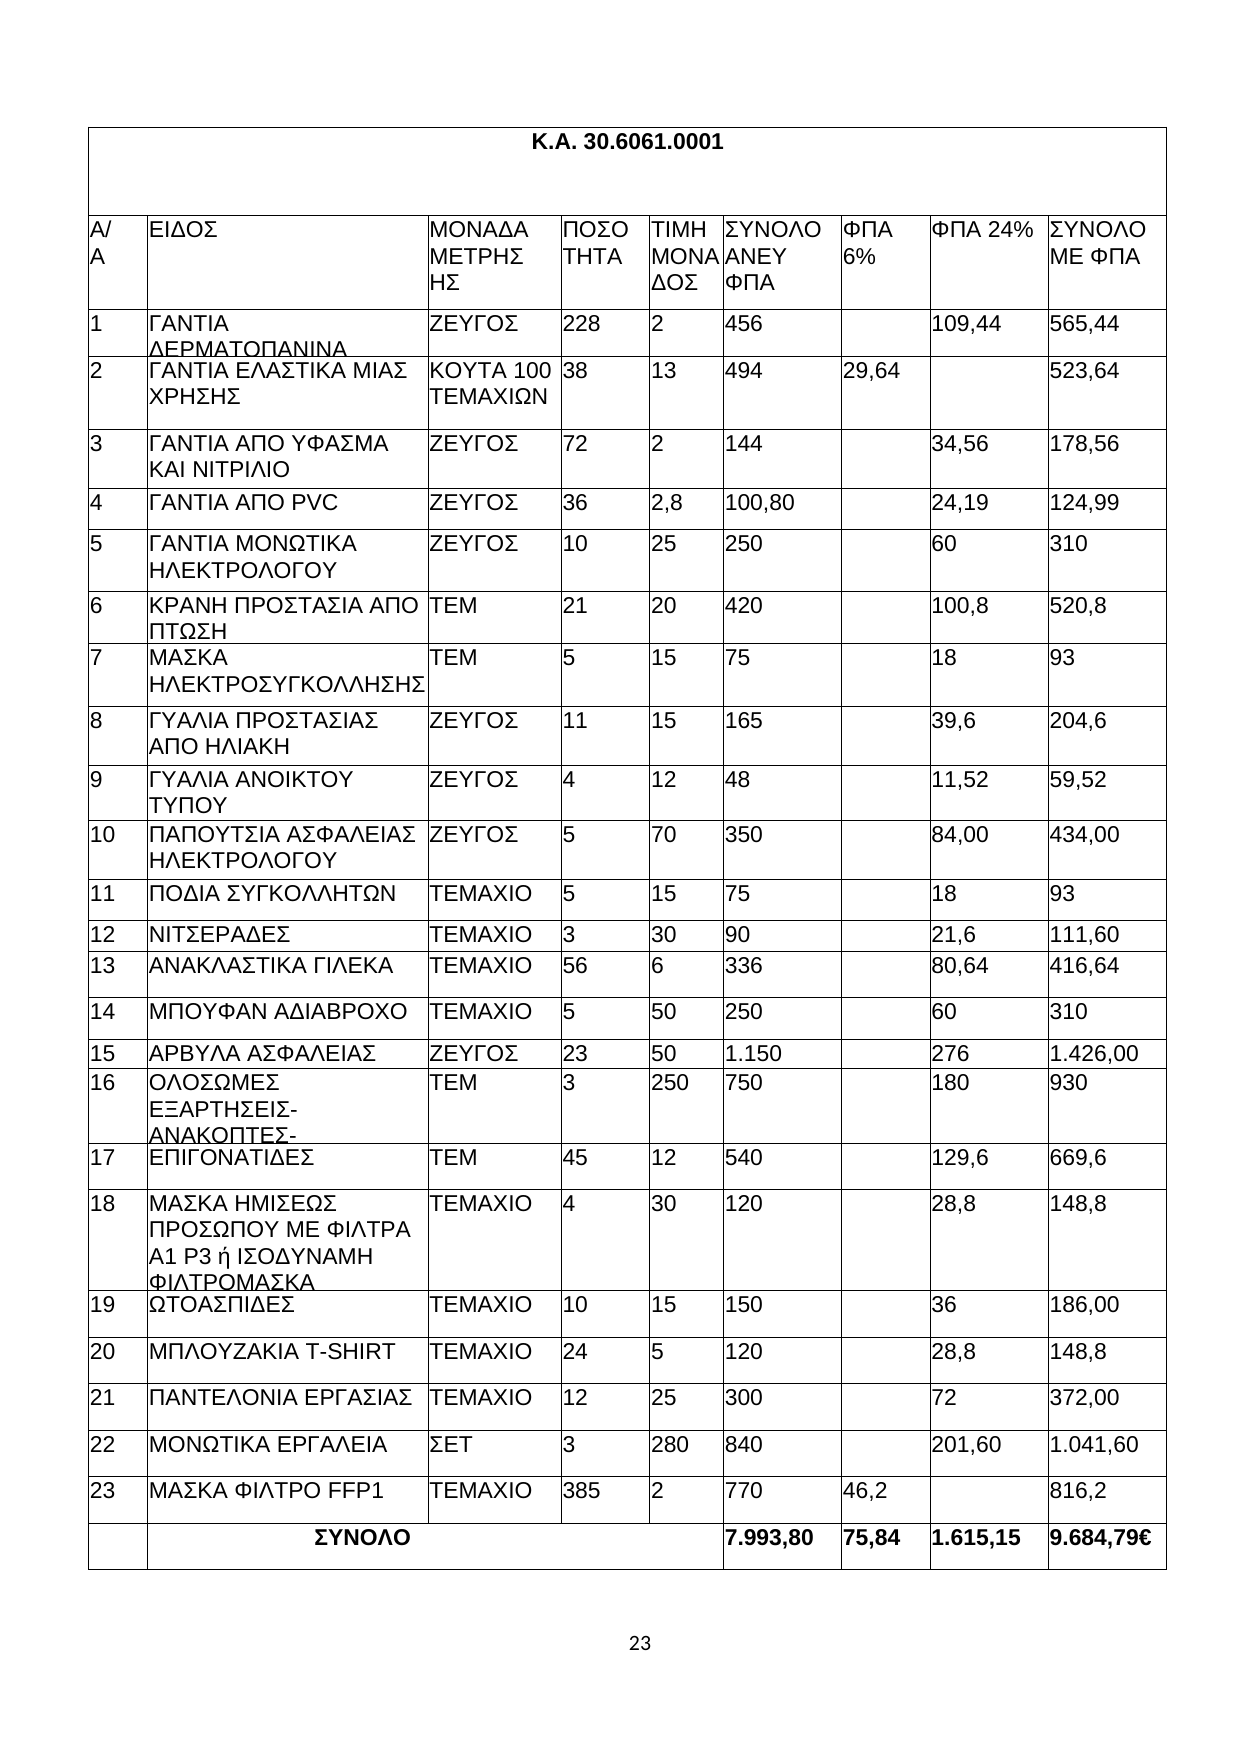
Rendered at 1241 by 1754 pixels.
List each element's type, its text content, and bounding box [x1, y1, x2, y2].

table_cell ΩΤΟΑΣΠΙΔΕΣ [148, 1291, 428, 1337]
table_cell ΣΥΝΟΛΟ [148, 1524, 723, 1569]
table_cell ΑΡΒΥΛΑ ΑΣΦΑΛΕΙΑΣ [148, 1040, 428, 1068]
table_cell 100,8 [931, 592, 1048, 643]
table_cell ΓΥΑΛΙΑ ΑΝΟΙΚΤΟΥ ΤΥΠΟΥ [148, 766, 428, 820]
table_cell ΤΕΜΑΧΙΟ [429, 921, 561, 951]
table_cell ΖΕΥΓΟΣ [429, 1040, 561, 1068]
table_cell 38 [562, 357, 649, 429]
table_cell ΤΕΜΑΧΙΟ [429, 952, 561, 997]
table_cell [842, 952, 930, 997]
table_cell 50 [650, 1040, 723, 1068]
table_cell 93 [1049, 644, 1166, 706]
table_cell 46,2 [842, 1477, 930, 1523]
table_cell 178,56 [1049, 430, 1166, 487]
table_cell ΖΕΥΓΟΣ [429, 489, 561, 529]
table_cell 109,44 [931, 310, 1048, 356]
table_cell 310 [1049, 530, 1166, 591]
table_cell 111,60 [1049, 921, 1166, 951]
table_cell 1.150 [724, 1040, 841, 1068]
table_cell [842, 489, 930, 529]
table_cell ΓΥΑΛΙΑ ΠΡΟΣΤΑΣΙΑΣ ΑΠΟ ΗΛΙΑΚΗ ΑΚΤΙΝΟΒΟΛΙΑ [148, 707, 428, 765]
table_cell ΦΠΑ 24% [931, 216, 1048, 308]
table_cell 20 [650, 592, 723, 643]
table_cell 15 [650, 1291, 723, 1337]
table_cell 204,6 [1049, 707, 1166, 765]
table_cell 750 [724, 1069, 841, 1143]
table_cell 250 [724, 530, 841, 591]
table_cell 770 [724, 1477, 841, 1523]
table_cell ΜΟΝΩΤΙΚΑ ΕΡΓΑΛΕΙΑ [148, 1431, 428, 1476]
table_cell [842, 1291, 930, 1337]
table_cell [842, 1069, 930, 1143]
table_cell [842, 998, 930, 1039]
table_cell ΚΟΥΤΑ 100 ΤΕΜΑΧΙΩΝ [429, 357, 561, 429]
table_cell 75 [724, 880, 841, 920]
table_cell 250 [724, 998, 841, 1039]
table_cell 36 [562, 489, 649, 529]
table_cell 494 [724, 357, 841, 429]
table_cell 1.041,60 [1049, 1431, 1166, 1476]
table_cell ΓΑΝΤΙΑ ΔΕΡΜΑΤΟΠΑΝΙΝΑ [148, 310, 428, 356]
table_cell 24,19 [931, 489, 1048, 529]
table_cell ΜΑΣΚΑ ΗΛΕΚΤΡΟΣΥΓΚΟΛΛΗΣΗΣ [148, 644, 428, 706]
table_cell 30 [650, 1190, 723, 1290]
table_cell 14 [89, 998, 147, 1039]
table_cell 4 [89, 489, 147, 529]
table_cell [842, 1384, 930, 1430]
table_cell 25 [650, 1384, 723, 1430]
table_cell ΦΠΑ 6% [842, 216, 930, 308]
table_cell 75 [724, 644, 841, 706]
table_cell ΖΕΥΓΟΣ [429, 310, 561, 356]
table_cell 276 [931, 1040, 1048, 1068]
table_cell ΖΕΥΓΟΣ [429, 707, 561, 765]
table_cell 186,00 [1049, 1291, 1166, 1337]
table_cell [842, 592, 930, 643]
table_cell 300 [724, 1384, 841, 1430]
table_cell 90 [724, 921, 841, 951]
table_cell 2 [89, 357, 147, 429]
table_cell 28,8 [931, 1190, 1048, 1290]
table_cell 19 [89, 1291, 147, 1337]
table_cell 420 [724, 592, 841, 643]
table_cell [842, 1144, 930, 1189]
table_cell [842, 1040, 930, 1068]
table_cell ΟΛΟΣΩΜΕΣ ΕΞΑΡΤΗΣΕΙΣ- ΑΝΑΚΟΠΤΕΣ- ΑΠΟΣΒΕΣΤΗΡΕΣ [148, 1069, 428, 1143]
table_cell ΜΑΣΚΑ ΦΙΛΤΡΟ FFP1 [148, 1477, 428, 1523]
table_cell ΠΟΣΟ ΤΗΤΑ [562, 216, 649, 308]
table_cell ΤΕΜ [429, 1069, 561, 1143]
table_cell 840 [724, 1431, 841, 1476]
table_cell ΓΑΝΤΙΑ ΑΠΟ ΥΦΑΣΜΑ ΚΑΙ ΝΙΤΡΙΛΙΟ [148, 430, 428, 487]
table_header Κ.Α. 30.6061.0001 [89, 128, 1166, 215]
table_cell 523,64 [1049, 357, 1166, 429]
table_cell 3 [562, 1069, 649, 1143]
table_cell ΤΕΜΑΧΙΟ [429, 1384, 561, 1430]
table_cell 60 [931, 530, 1048, 591]
table_cell ΚΡΑΝΗ ΠΡΟΣΤΑΣΙΑ ΑΠΟ ΠΤΩΣΗ [148, 592, 428, 643]
table_cell 120 [724, 1338, 841, 1383]
table_cell ΤΕΜΑΧΙΟ [429, 1477, 561, 1523]
table_cell 93 [1049, 880, 1166, 920]
table_cell 10 [89, 821, 147, 879]
table_cell [931, 1477, 1048, 1523]
table_cell 25 [650, 530, 723, 591]
table_cell [89, 1524, 147, 1569]
table_cell 13 [650, 357, 723, 429]
table_cell 23 [562, 1040, 649, 1068]
table_cell 669,6 [1049, 1144, 1166, 1189]
table_cell 15 [89, 1040, 147, 1068]
table_cell 4 [562, 766, 649, 820]
table_cell ΤΕΜΑΧΙΟ [429, 1190, 561, 1290]
table_cell 180 [931, 1069, 1048, 1143]
table_cell 13 [89, 952, 147, 997]
table_cell ΑΝΑΚΛΑΣΤΙΚΑ ΓΙΛΕΚΑ [148, 952, 428, 997]
table_cell ΤΕΜΑΧΙΟ [429, 1291, 561, 1337]
table_cell ΜΑΣΚΑ ΗΜΙΣΕΩΣ ΠΡΟΣΩΠΟΥ ΜΕ ΦΙΛΤΡΑ A1 P3 ή ΙΣΟΔΥΝΑΜΗ ΦΙΛΤΡΟΜΑΣΚΑ [148, 1190, 428, 1290]
table_cell 228 [562, 310, 649, 356]
table_cell 372,00 [1049, 1384, 1166, 1430]
table_cell ΤΕΜΑΧΙΟ [429, 1338, 561, 1383]
table_cell ΠΑΠΟΥΤΣΙΑ ΑΣΦΑΛΕΙΑΣ ΗΛΕΚΤΡΟΛΟΓΟΥ [148, 821, 428, 879]
table_cell 59,52 [1049, 766, 1166, 820]
table_cell 144 [724, 430, 841, 487]
table_cell 5 [562, 821, 649, 879]
table_cell 15 [650, 880, 723, 920]
table_cell 84,00 [931, 821, 1048, 879]
table_cell 39,6 [931, 707, 1048, 765]
table_cell ΠΑΝΤΕΛΟΝΙΑ ΕΡΓΑΣΙΑΣ [148, 1384, 428, 1430]
table_cell 100,80 [724, 489, 841, 529]
table_cell 2,8 [650, 489, 723, 529]
table_cell 930 [1049, 1069, 1166, 1143]
table_cell 60 [931, 998, 1048, 1039]
table_cell 540 [724, 1144, 841, 1189]
table_cell 520,8 [1049, 592, 1166, 643]
table_cell 7 [89, 644, 147, 706]
table_cell 120 [724, 1190, 841, 1290]
table_cell ΤΙΜΗ ΜΟΝΑΔΟΣ [650, 216, 723, 308]
table_cell 12 [89, 921, 147, 951]
table_cell 5 [562, 998, 649, 1039]
table_cell 29,64 [842, 357, 930, 429]
table_cell 2 [650, 310, 723, 356]
table_cell [842, 530, 930, 591]
table_cell ΖΕΥΓΟΣ [429, 821, 561, 879]
table_cell 336 [724, 952, 841, 997]
table_cell ΣΥΝΟΛΟ ΑΝΕΥ ΦΠΑ [724, 216, 841, 308]
table_cell ΖΕΥΓΟΣ [429, 530, 561, 591]
table_cell 350 [724, 821, 841, 879]
table_cell [842, 921, 930, 951]
table_cell Α/ Α [89, 216, 147, 308]
table_cell ΤΕΜ [429, 592, 561, 643]
table_cell ΝΙΤΣΕΡΑΔΕΣ [148, 921, 428, 951]
table_cell 48 [724, 766, 841, 820]
table_cell 22 [89, 1431, 147, 1476]
table_cell 12 [562, 1384, 649, 1430]
table_cell 7.993,80 [724, 1524, 841, 1569]
table_cell 15 [650, 644, 723, 706]
table_cell 1 [89, 310, 147, 356]
table_cell ΕΙΔΟΣ [148, 216, 428, 308]
table_cell 15 [650, 707, 723, 765]
table_cell 434,00 [1049, 821, 1166, 879]
table_cell [842, 1190, 930, 1290]
table_cell 80,64 [931, 952, 1048, 997]
table_cell 36 [931, 1291, 1048, 1337]
table_cell [842, 880, 930, 920]
table_cell 21 [562, 592, 649, 643]
table_cell 18 [89, 1190, 147, 1290]
table_cell [842, 821, 930, 879]
table_cell 150 [724, 1291, 841, 1337]
table_cell 30 [650, 921, 723, 951]
table_cell 1.426,00 [1049, 1040, 1166, 1068]
table_cell 5 [562, 644, 649, 706]
table_cell 20 [89, 1338, 147, 1383]
table_cell 565,44 [1049, 310, 1166, 356]
table_cell 21,6 [931, 921, 1048, 951]
table_cell 50 [650, 998, 723, 1039]
table_cell [842, 707, 930, 765]
table_cell 5 [89, 530, 147, 591]
table_cell 250 [650, 1069, 723, 1143]
table_cell 148,8 [1049, 1190, 1166, 1290]
table_cell 3 [562, 1431, 649, 1476]
table_cell ΤΕΜΑΧΙΟ [429, 998, 561, 1039]
table_cell ΖΕΥΓΟΣ [429, 430, 561, 487]
table_cell 34,56 [931, 430, 1048, 487]
table_cell 2 [650, 430, 723, 487]
table_cell ΜΠΛΟΥΖΑΚΙΑ T-SHIRT [148, 1338, 428, 1383]
table_cell [842, 1431, 930, 1476]
table_cell 9 [89, 766, 147, 820]
table_cell 6 [650, 952, 723, 997]
table_cell 8 [89, 707, 147, 765]
table_cell 70 [650, 821, 723, 879]
table_cell 11 [89, 880, 147, 920]
table_cell [842, 644, 930, 706]
table_cell [842, 310, 930, 356]
table_cell 24 [562, 1338, 649, 1383]
table_cell 72 [562, 430, 649, 487]
table_cell ΤΕΜ [429, 644, 561, 706]
table_cell 21 [89, 1384, 147, 1430]
table_cell 3 [89, 430, 147, 487]
table_cell ΣΕΤ [429, 1431, 561, 1476]
table_cell 28,8 [931, 1338, 1048, 1383]
table_cell ΖΕΥΓΟΣ [429, 766, 561, 820]
table_cell ΜΠΟΥΦΑΝ ΑΔΙΑΒΡΟΧΟ [148, 998, 428, 1039]
table_cell ΣΥΝΟΛΟ ΜΕ ΦΠΑ [1049, 216, 1166, 308]
table_cell 201,60 [931, 1431, 1048, 1476]
table_cell 11,52 [931, 766, 1048, 820]
table_cell 165 [724, 707, 841, 765]
table_cell [842, 766, 930, 820]
table_cell 75,84 [842, 1524, 930, 1569]
table_cell 310 [1049, 998, 1166, 1039]
table_cell 3 [562, 921, 649, 951]
table_cell 10 [562, 1291, 649, 1337]
table_cell ΤΕΜΑΧΙΟ [429, 880, 561, 920]
table_cell 5 [650, 1338, 723, 1383]
table_cell ΓΑΝΤΙΑ ΑΠΟ PVC [148, 489, 428, 529]
table_cell [931, 357, 1048, 429]
table_cell 56 [562, 952, 649, 997]
table_cell 12 [650, 1144, 723, 1189]
table_cell [842, 430, 930, 487]
table_cell 6 [89, 592, 147, 643]
table_cell ΤΕΜ [429, 1144, 561, 1189]
table_cell 385 [562, 1477, 649, 1523]
table_cell 17 [89, 1144, 147, 1189]
table_cell 4 [562, 1190, 649, 1290]
table_cell 5 [562, 880, 649, 920]
table_cell 12 [650, 766, 723, 820]
table_cell ΠΟΔΙΑ ΣΥΓΚΟΛΛΗΤΩΝ [148, 880, 428, 920]
table_cell 816,2 [1049, 1477, 1166, 1523]
table_cell 124,99 [1049, 489, 1166, 529]
table_cell 23 [89, 1477, 147, 1523]
table_cell 18 [931, 644, 1048, 706]
table_cell 1.615,15 [931, 1524, 1048, 1569]
table_cell [842, 1338, 930, 1383]
table_cell 148,8 [1049, 1338, 1166, 1383]
table_cell 129,6 [931, 1144, 1048, 1189]
table_cell ΜΟΝΑΔΑ ΜΕΤΡΗΣ ΗΣ [429, 216, 561, 308]
table_cell ΕΠΙΓΟΝΑΤΙΔΕΣ [148, 1144, 428, 1189]
table_cell 456 [724, 310, 841, 356]
table_cell 2 [650, 1477, 723, 1523]
table_cell 72 [931, 1384, 1048, 1430]
table_cell 18 [931, 880, 1048, 920]
table_cell 280 [650, 1431, 723, 1476]
table_cell 10 [562, 530, 649, 591]
table_cell ΓΑΝΤΙΑ ΜΟΝΩΤΙΚΑ ΗΛΕΚΤΡΟΛΟΓΟΥ [148, 530, 428, 591]
table_cell 9.684,79€ [1049, 1524, 1166, 1569]
table_cell 416,64 [1049, 952, 1166, 997]
table_cell 16 [89, 1069, 147, 1143]
table_cell ΓΑΝΤΙΑ ΕΛΑΣΤΙΚΑ ΜΙΑΣ ΧΡΗΣΗΣ [148, 357, 428, 429]
table_cell 11 [562, 707, 649, 765]
table_cell 45 [562, 1144, 649, 1189]
